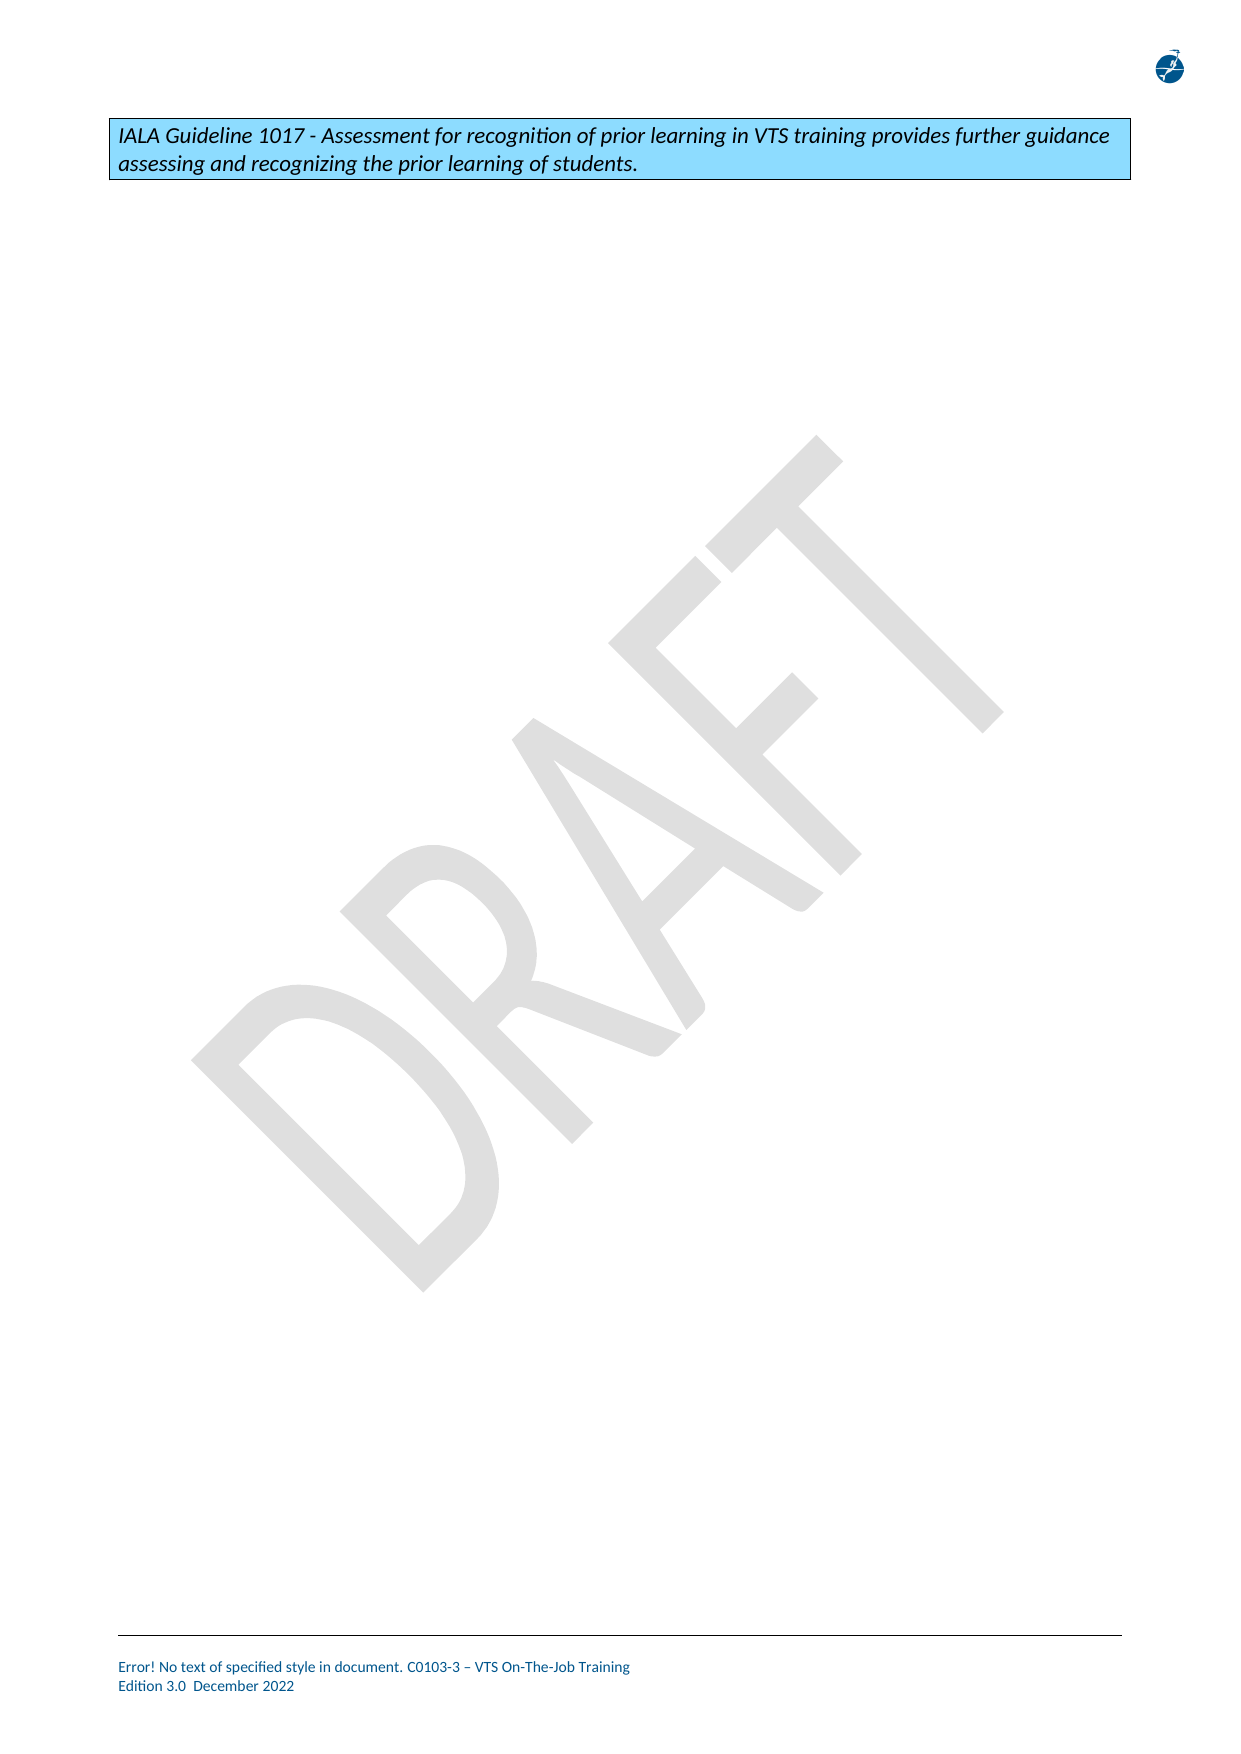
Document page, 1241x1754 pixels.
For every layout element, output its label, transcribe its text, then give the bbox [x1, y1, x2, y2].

text IALA Guideline 1017 - Assessment for recognition of prior learning in VTS training provides further guidance assessing and recognizing the prior learning of students. [110, 119, 1130, 179]
picture [1124, 0, 1241, 118]
